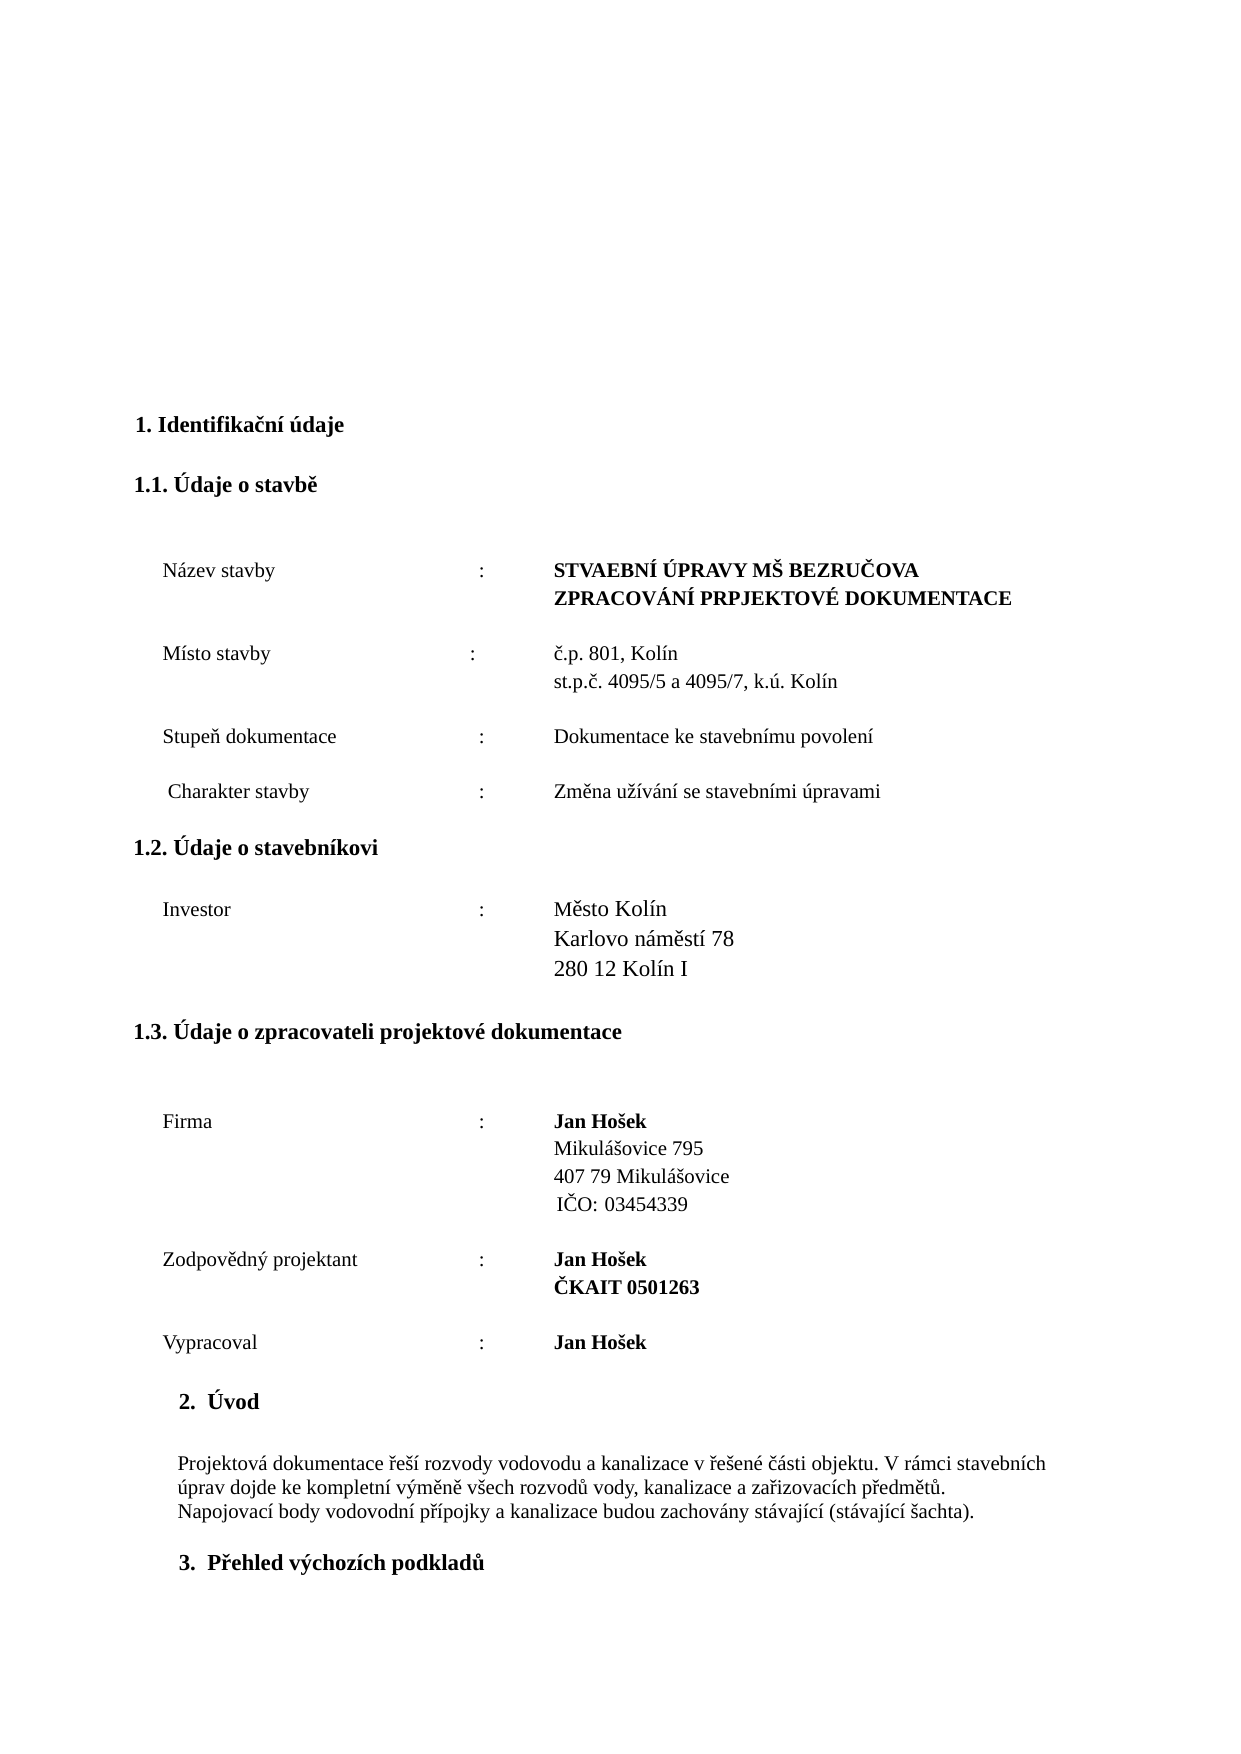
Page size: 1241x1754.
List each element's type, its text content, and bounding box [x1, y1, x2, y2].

text Napojovací body vodovodní přípojky a kanalizace budou zachovány stávající (stávající šachta). [177, 1499, 1093, 1523]
text Karlovo náměstí 78 [162, 925, 1093, 951]
text Firma : Jan Hošek [162, 1109, 1093, 1133]
text Investor : Město Kolín [162, 895, 1093, 921]
text Vypracoval : Jan Hošek [162, 1330, 1093, 1354]
text IČO: 03454339 [531, 1191, 1093, 1216]
text ČKAIT 0501263 [60, 1275, 1093, 1299]
text Název stavby : STVAEBNÍ ÚPRAVY MŠ BEZRUČOVA [162, 558, 1093, 582]
text 407 79 Mikulášovice [60, 1164, 1093, 1188]
text Zodpovědný projektant : Jan Hošek [162, 1247, 1093, 1271]
text 1.2. Údaje o stavebníkovi [133, 834, 1093, 861]
text Charakter stavby : Změna užívání se stavebními úpravami [162, 779, 1093, 803]
text Mikulášovice 795 [60, 1136, 1093, 1160]
text Stupeň dokumentace : Dokumentace ke stavebnímu povolení [162, 724, 1093, 748]
text 2. Úvod [103, 1388, 1093, 1414]
text ZPRACOVÁNÍ PRPJEKTOVÉ DOKUMENTACE [162, 586, 1093, 610]
text 1. Identifikační údaje [135, 411, 1093, 437]
text Projektová dokumentace řeší rozvody vodovodu a kanalizace v řešené části objektu. V rámci stavebních úprav dojde ke kompletní výměně všech rozvodů vody, kanalizace a zařizovacích předmětů. [177, 1451, 1093, 1499]
text 1.3. Údaje o zpracovateli projektové dokumentace [133, 1018, 1093, 1044]
text Místo stavby : č.p. 801, Kolín [103, 641, 1093, 665]
text st.p.č. 4095/5 a 4095/7, k.ú. Kolín [103, 669, 1093, 693]
text 3. Přehled výchozích podkladů [178, 1549, 1093, 1576]
text 280 12 Kolín I [162, 955, 1093, 982]
subtitle 1.1. Údaje o stavbě [133, 472, 1093, 498]
